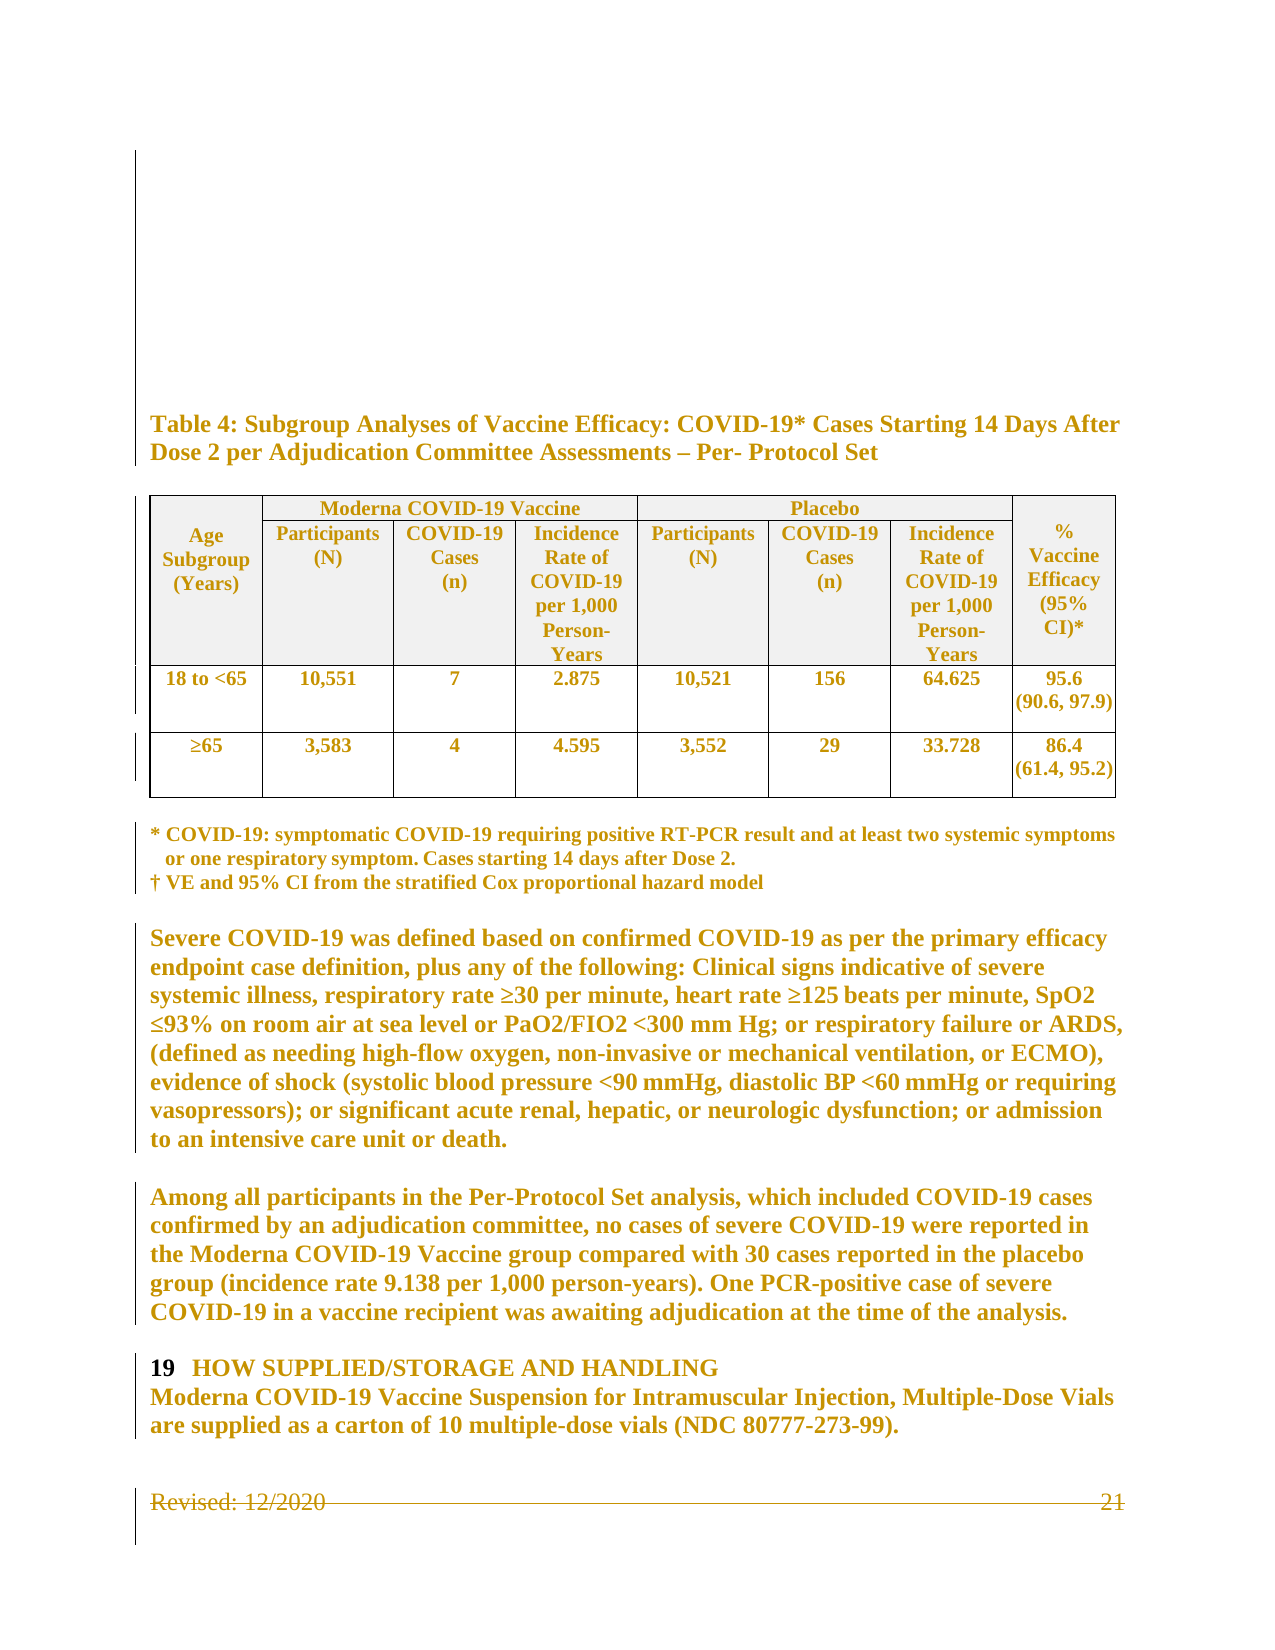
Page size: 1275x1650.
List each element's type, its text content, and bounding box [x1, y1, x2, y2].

table_header Age Subgroup (Years) [151, 496, 262, 665]
table_cell 7 [394, 666, 515, 732]
table_cell 33.728 [891, 733, 1012, 797]
table_cell 156 [769, 666, 890, 732]
table_cell Incidence Rate of COVID-19 per 1,000 Person-Years [891, 521, 1012, 665]
table_header Placebo [638, 496, 1012, 520]
table_cell 10,521 [638, 666, 768, 732]
table_cell 10,551 [263, 666, 393, 732]
text Moderna COVID-19 Vaccine Suspension for Intramuscular Injection, Multiple-Dose Vials are supplied as a carton of 10 multiple-dose vials (NDC 80777-273-99). [150, 1382, 1125, 1439]
text † VE and 95% CI from the stratified Cox proportional hazard model [150, 870, 1125, 894]
table_cell 64.625 [891, 666, 1012, 732]
table_cell 86.4 (61.4, 95.2) [1013, 733, 1115, 797]
table_cell 3,552 [638, 733, 768, 797]
table_cell ≥65 [151, 733, 262, 797]
table_header % Vaccine Efficacy (95% CI)* [1013, 496, 1115, 665]
table_cell 4.595 [516, 733, 637, 797]
text Severe COVID-19 was defined based on confirmed COVID-19 as per the primary efficacy endpoint case definition, plus any of the following: Clinical signs indicative of severe systemic illness, respiratory rate ≥30 per minute, heart rate ≥125 beats per minute, SpO2 ≤93% on room air at sea level or PaO2/FIO2 <300 mm Hg; or respiratory failure or ARDS, (defined as needing high-flow oxygen, non-invasive or mechanical ventilation, or ECMO), evidence of shock (systolic blood pressure <90 mmHg, diastolic BP <60 mmHg or requiring vasopressors); or significant acute renal, hepatic, or neurologic dysfunction; or admission to an intensive care unit or death. [150, 923, 1125, 1153]
table_cell Participants (N) [638, 521, 768, 665]
table_cell 95.6 (90.6, 97.9) [1013, 666, 1115, 732]
subtitle HOW SUPPLIED/STORAGE AND HANDLING [150, 1353, 1125, 1382]
table_cell 2.875 [516, 666, 637, 732]
table_cell 29 [769, 733, 890, 797]
table_cell Participants (N) [263, 521, 393, 665]
subtitle Among all participants in the Per-Protocol Set analysis, which included COVID-19 cases confirmed by an adjudication committee, no cases of severe COVID-19 were reported in the Moderna COVID-19 Vaccine group compared with 30 cases reported in the placebo group (incidence rate 9.138 per 1,000 person-years). One PCR-positive case of severe COVID-19 in a vaccine recipient was awaiting adjudication at the time of the analysis. [150, 1182, 1125, 1325]
table_cell 18 to <65 [151, 666, 262, 732]
subtitle Table 4: Subgroup Analyses of Vaccine Efficacy: COVID-19* Cases Starting 14 Days After Dose 2 per Adjudication Committee Assessments – Per- Protocol Set [150, 409, 1125, 466]
table_cell COVID-19 Cases (n) [769, 521, 890, 665]
table_cell COVID-19 Cases (n) [394, 521, 515, 665]
table_cell 4 [394, 733, 515, 797]
table_cell 3,583 [263, 733, 393, 797]
table_header Moderna COVID-19 Vaccine [263, 496, 637, 520]
table_cell Incidence Rate of COVID-19 per 1,000 Person-Years [516, 521, 637, 665]
text * COVID-19: symptomatic COVID-19 requiring positive RT-PCR result and at least two systemic symptoms or one respiratory symptom. Cases starting 14 days after Dose 2. [150, 822, 1125, 870]
